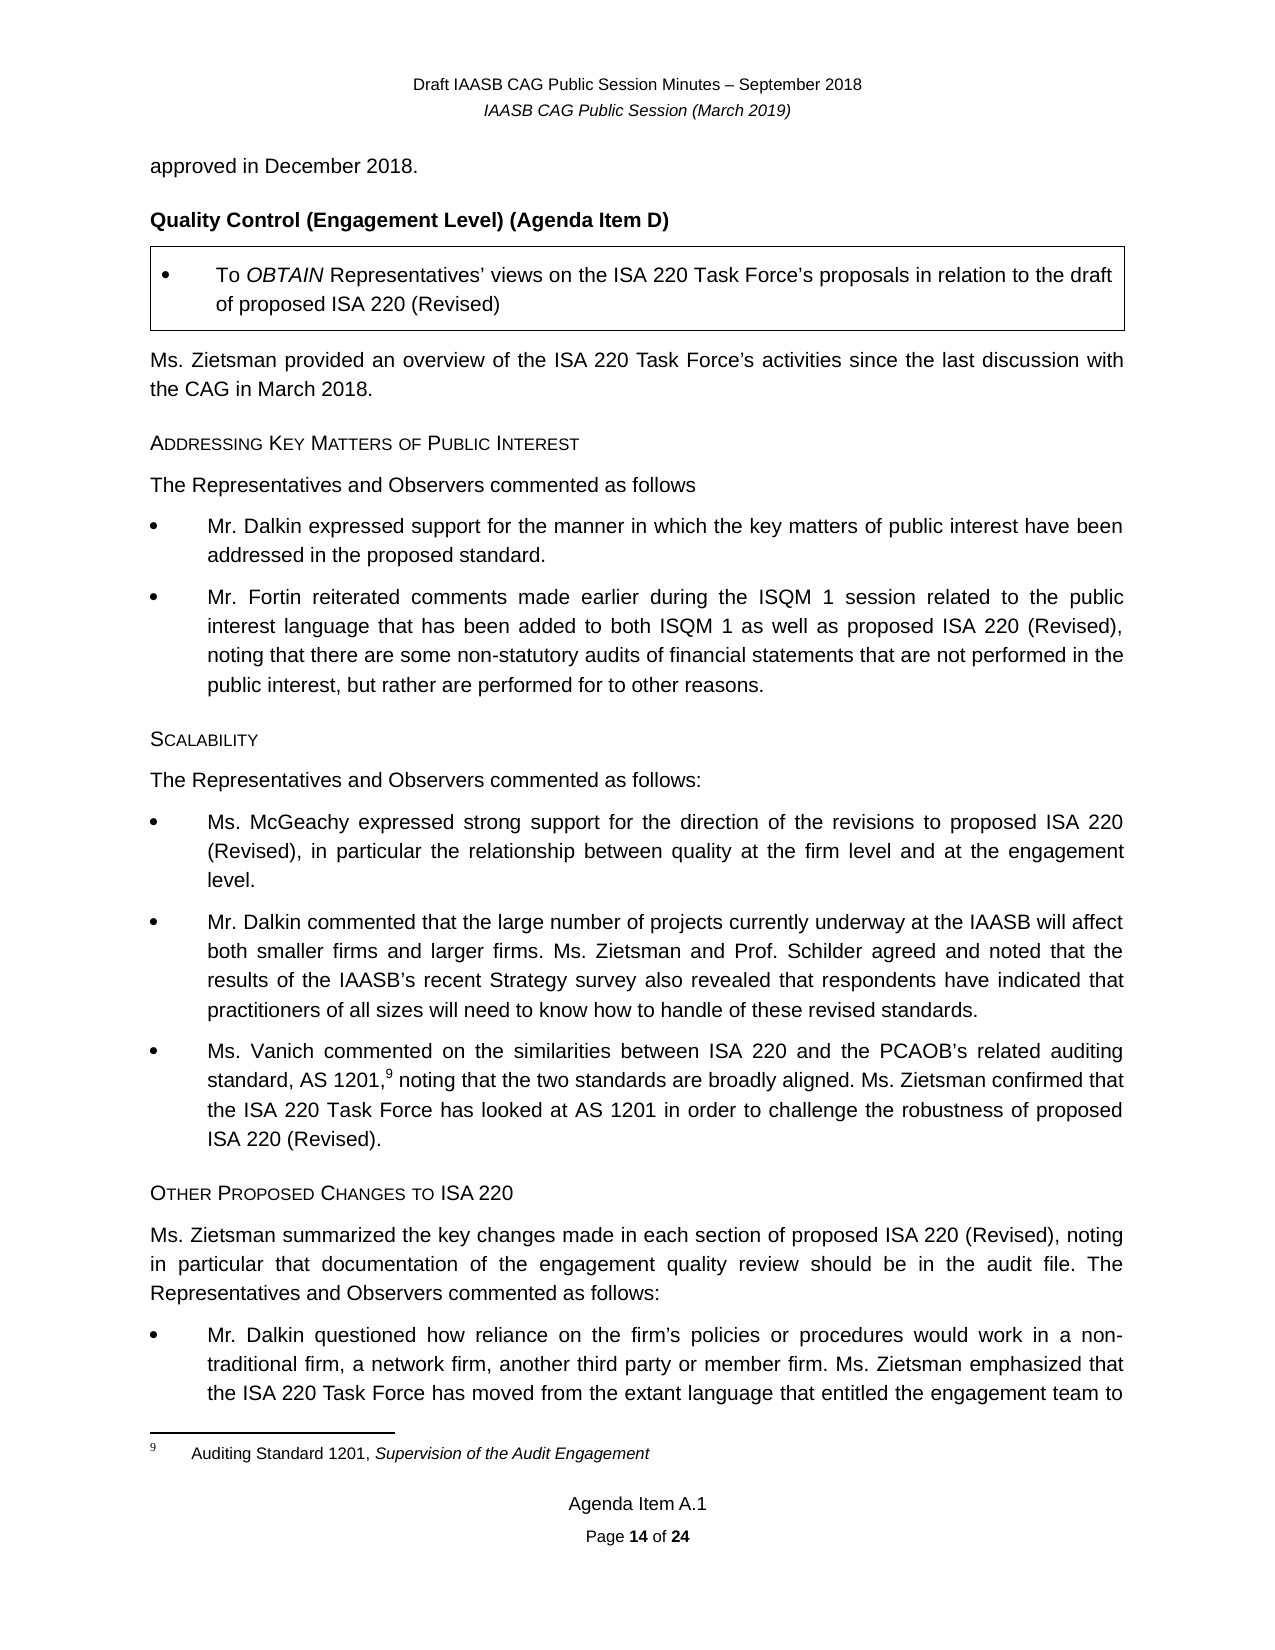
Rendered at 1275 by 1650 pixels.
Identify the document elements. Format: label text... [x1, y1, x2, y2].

list Ms. Vanich commented on the similarities between ISA 220 and the PCAOB’s related auditing standard, AS 1201, noting that the two standards are broadly aligned. Ms. Zietsman confirmed that the ISA 220 Task Force has looked at AS 1201 in order to challenge the robustness of proposed ISA 220 (Revised). [150, 1035, 1125, 1152]
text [150, 150, 1125, 179]
text Quality Control (Engagement Level) (Agenda Item D) [150, 204, 1125, 233]
list Ms. McGeachy expressed strong support for the direction of the revisions to proposed ISA 220 (Revised), in particular the relationship between quality at the firm level and at the engagement level. [150, 806, 1125, 894]
text Addressing Key Matters of Public Interest [150, 427, 1125, 456]
table_header To OBTAIN Representatives’ views on the ISA 220 Task Force’s proposals in relation to the draft of proposed ISA 220 (Revised) [151, 247, 1124, 330]
text Ms. Zietsman summarized the key changes made in each section of proposed ISA 220 (Revised), noting in particular that documentation of the engagement quality review should be in the audit file. The Representatives and Observers commented as follows: [150, 1219, 1125, 1306]
text Ms. Zietsman provided an overview of the ISA 220 Task Force’s activities since the last discussion with the CAG in March 2018. [150, 344, 1125, 402]
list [150, 1319, 1125, 1406]
text The Representatives and Observers commented as follows [150, 469, 1125, 498]
text Other Proposed Changes to ISA 220 [150, 1177, 1125, 1206]
list Mr. Fortin reiterated comments made earlier during the ISQM 1 session related to the public interest language that has been added to both ISQM 1 as well as proposed ISA 220 (Revised), noting that there are some non-statutory audits of financial statements that are not performed in the public interest, but rather are performed for to other reasons. [150, 581, 1125, 698]
list Mr. Dalkin expressed support for the manner in which the key matters of public interest have been addressed in the proposed standard. [150, 510, 1125, 569]
text The Representatives and Observers commented as follows: [150, 764, 1125, 794]
text Scalability [150, 723, 1125, 752]
list Mr. Dalkin commented that the large number of projects currently underway at the IAASB will affect both smaller firms and larger firms. Ms. Zietsman and Prof. Schilder agreed and noted that the results of the IAASB’s recent Strategy survey also revealed that respondents have indicated that practitioners of all sizes will need to know how to handle of these revised standards. [150, 906, 1125, 1023]
